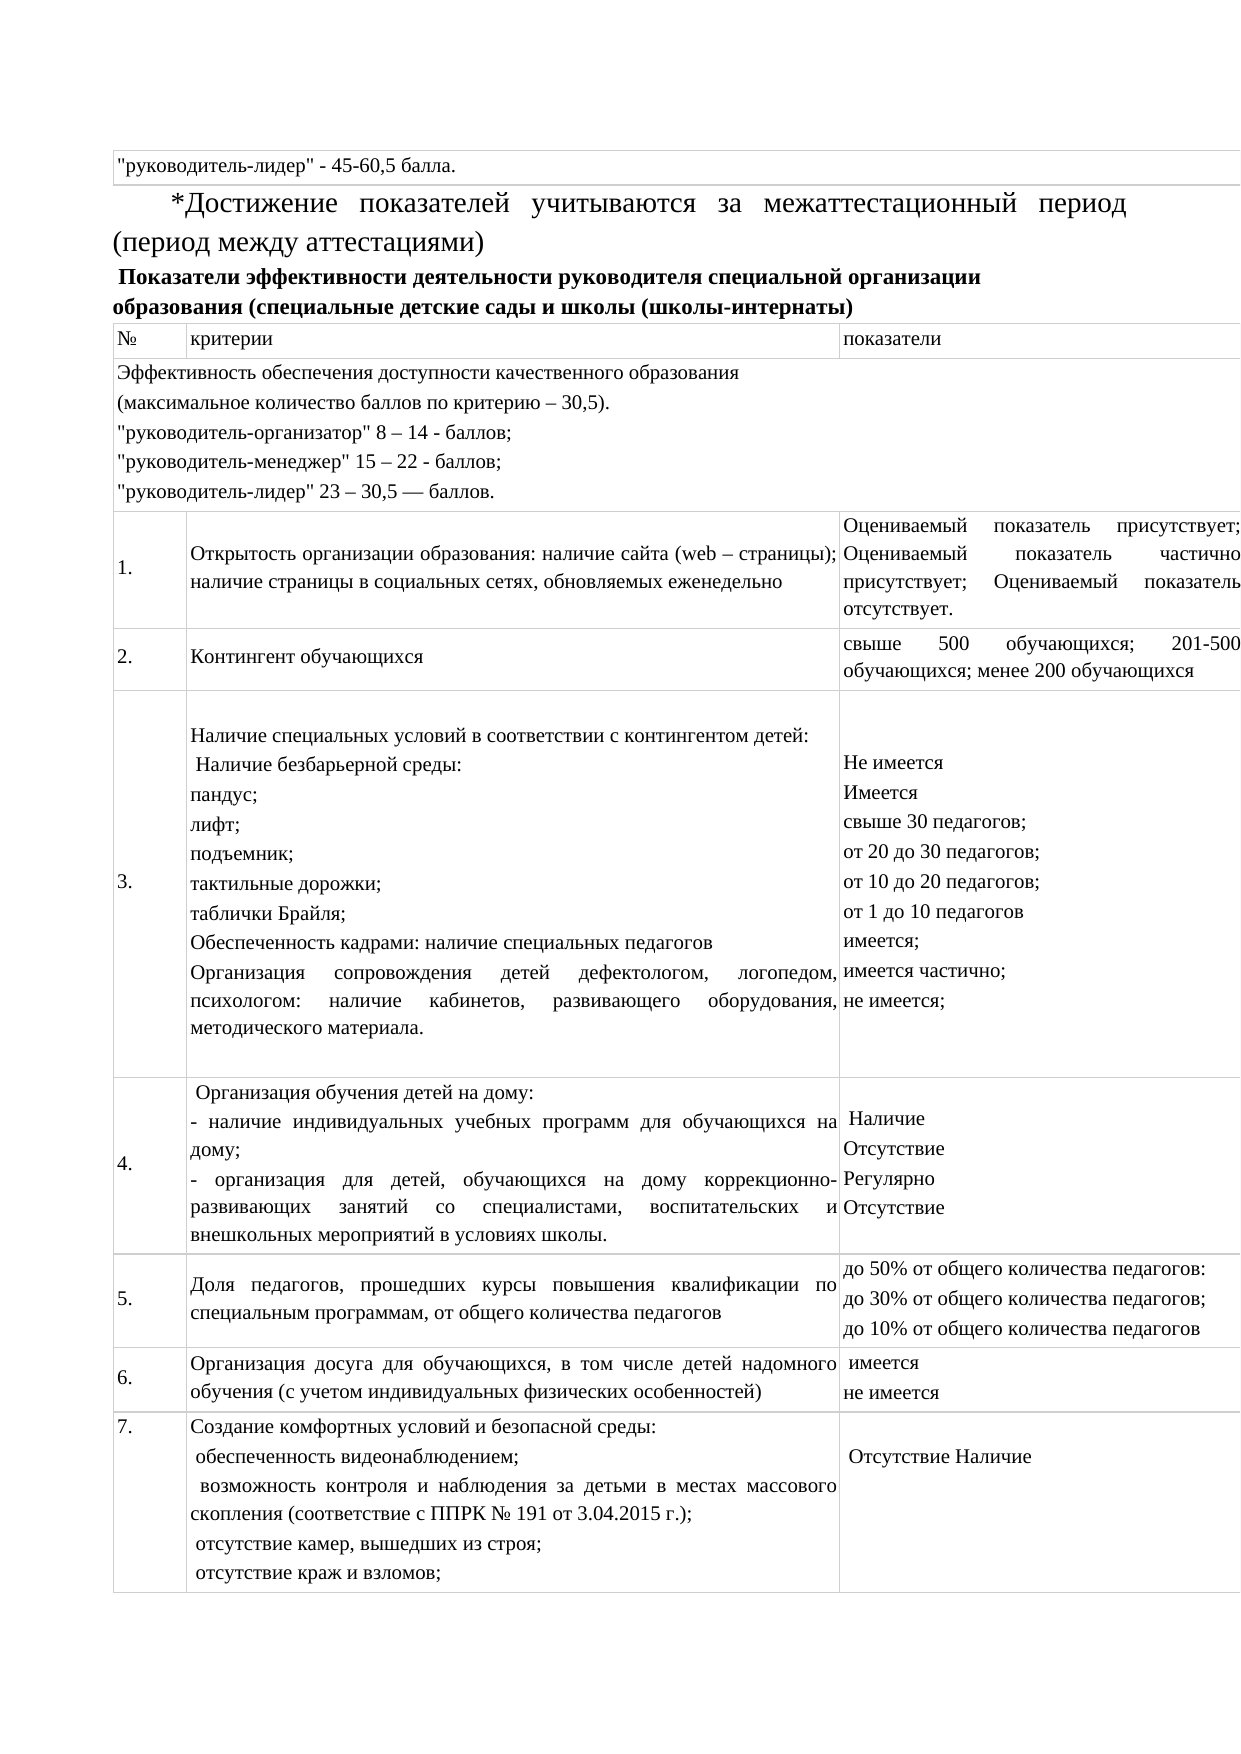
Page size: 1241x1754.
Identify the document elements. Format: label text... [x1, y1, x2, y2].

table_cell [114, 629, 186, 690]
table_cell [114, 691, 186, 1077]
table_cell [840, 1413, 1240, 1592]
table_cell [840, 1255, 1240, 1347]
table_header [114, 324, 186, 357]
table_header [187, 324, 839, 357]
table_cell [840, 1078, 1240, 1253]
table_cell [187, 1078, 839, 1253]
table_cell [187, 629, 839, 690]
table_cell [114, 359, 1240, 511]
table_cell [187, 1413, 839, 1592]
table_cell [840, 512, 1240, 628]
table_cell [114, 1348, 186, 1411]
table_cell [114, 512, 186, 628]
text *Достижение показателей учитываются за межаттестационный период (период между аттестациями) [112, 186, 1128, 258]
text Показатели эффективности деятельности руководителя специальной организации образования (специальные детские сады и школы (школы-интернаты) [112, 263, 1128, 319]
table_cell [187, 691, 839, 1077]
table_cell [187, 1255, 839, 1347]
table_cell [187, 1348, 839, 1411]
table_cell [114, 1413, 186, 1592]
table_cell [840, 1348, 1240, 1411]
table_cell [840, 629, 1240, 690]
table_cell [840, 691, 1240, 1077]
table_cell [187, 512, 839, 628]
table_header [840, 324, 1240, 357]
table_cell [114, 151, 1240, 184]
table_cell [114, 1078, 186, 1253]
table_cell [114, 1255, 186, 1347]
